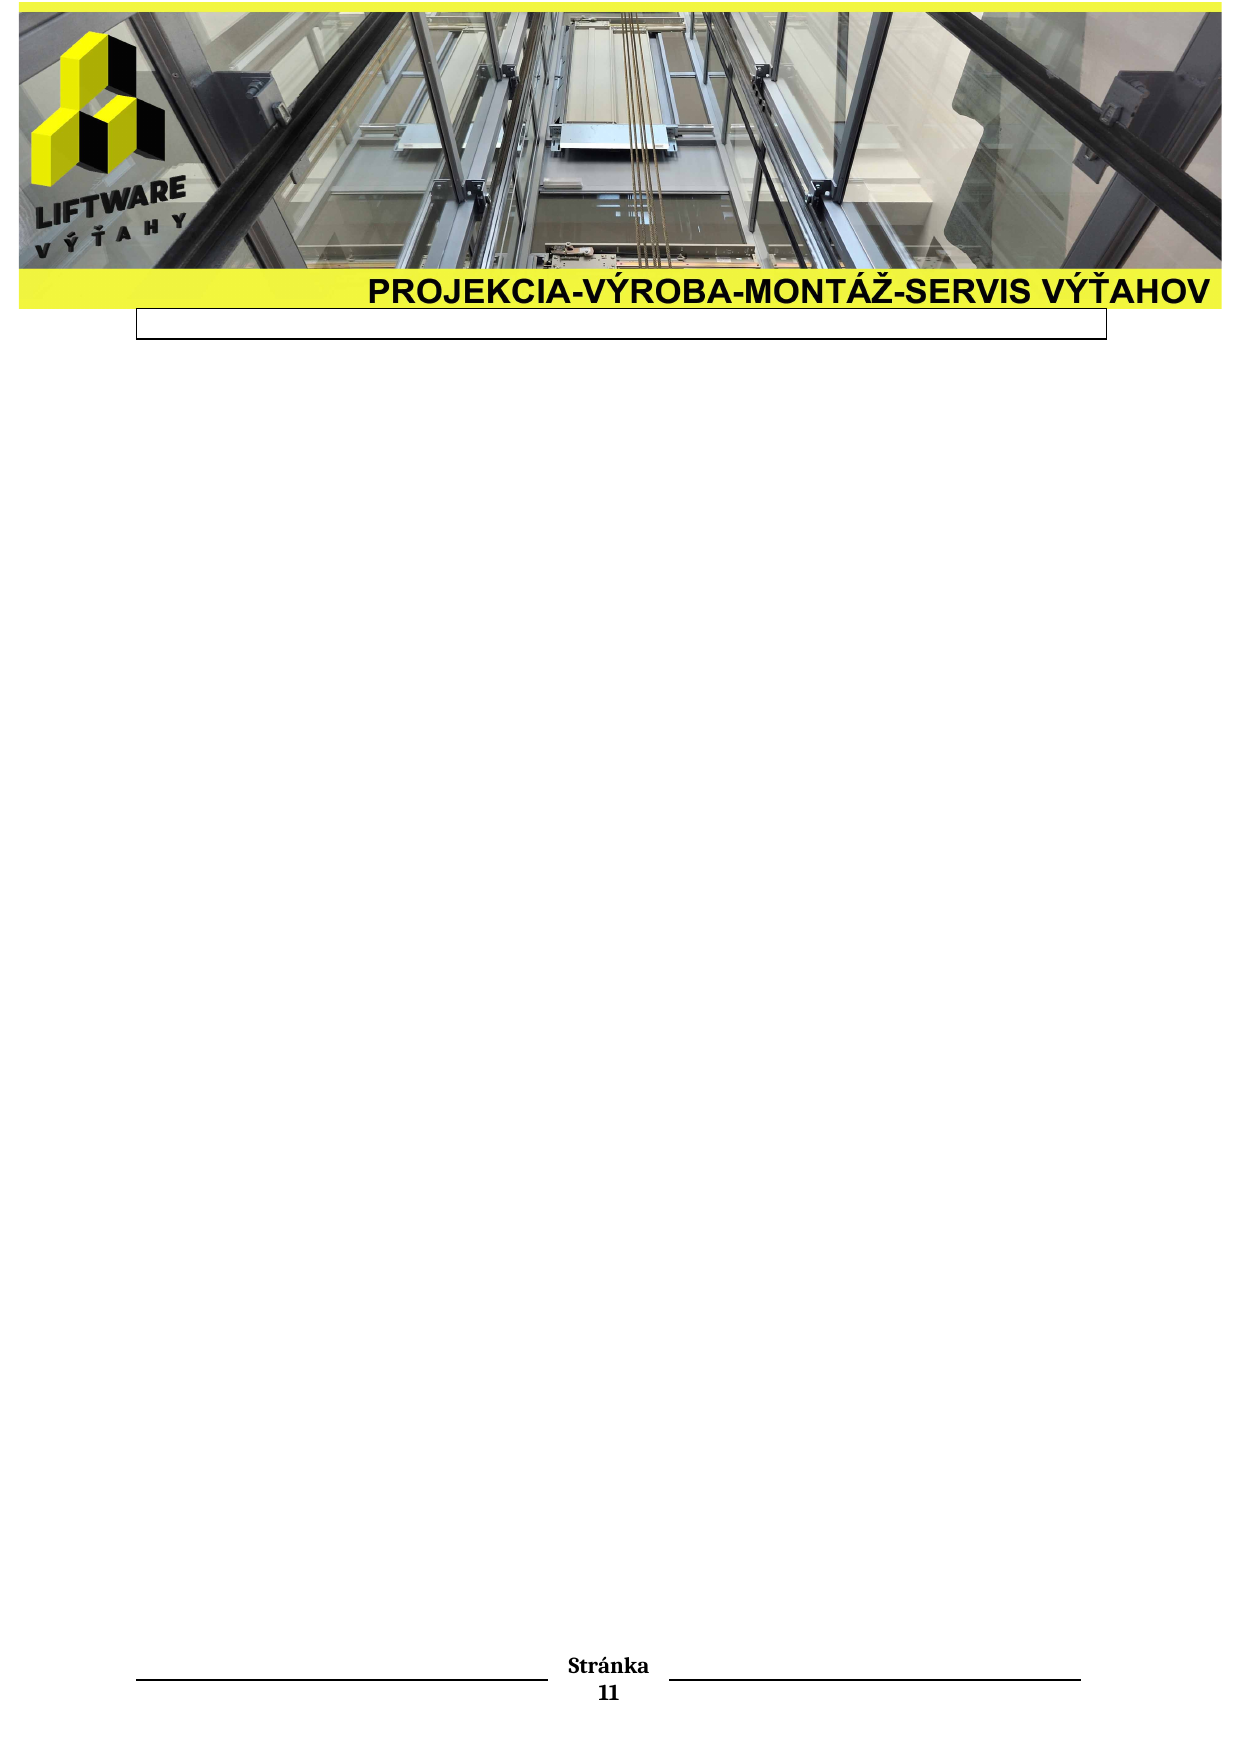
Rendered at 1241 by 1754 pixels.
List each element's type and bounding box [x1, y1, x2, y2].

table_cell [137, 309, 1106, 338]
picture [18, 2, 1222, 309]
